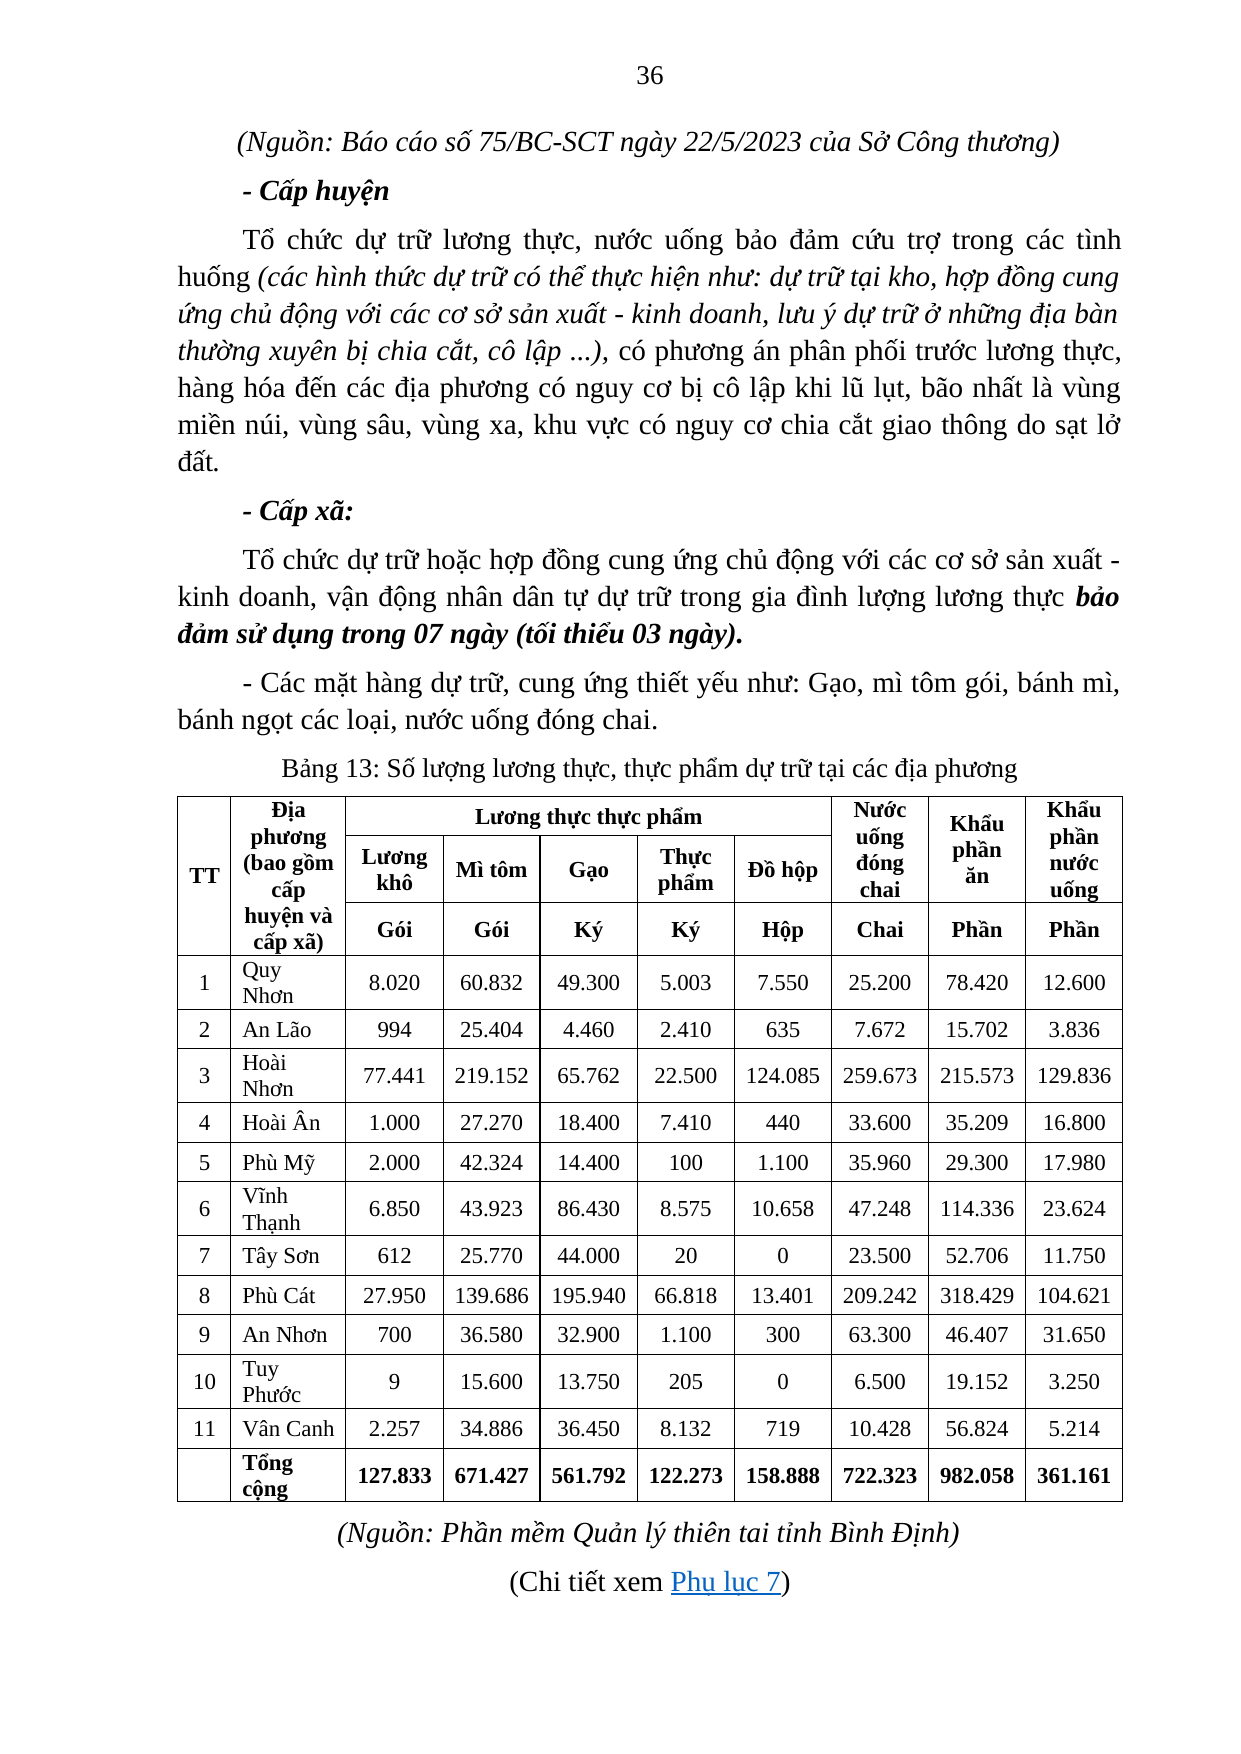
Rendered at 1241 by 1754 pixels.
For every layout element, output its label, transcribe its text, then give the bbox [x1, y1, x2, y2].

table_cell [178, 1449, 230, 1501]
table_cell 719 [735, 1409, 831, 1447]
table_cell 23.500 [832, 1236, 928, 1275]
table_cell 47.248 [832, 1182, 928, 1235]
table_cell 158.888 [735, 1449, 831, 1501]
table_cell 56.824 [929, 1409, 1025, 1447]
table_cell Hoài Nhơn [231, 1049, 345, 1102]
table_cell 1.000 [346, 1103, 443, 1142]
table_cell 129.836 [1026, 1049, 1122, 1102]
table_cell 27.950 [346, 1276, 443, 1314]
table_cell 100 [638, 1143, 734, 1181]
table_cell 671.427 [444, 1449, 539, 1501]
table_cell 22.500 [638, 1049, 734, 1102]
table_cell 5.003 [638, 956, 734, 1008]
table_cell 8.020 [346, 956, 443, 1008]
table_cell 219.152 [444, 1049, 539, 1102]
table_cell 3.836 [1026, 1010, 1122, 1048]
text - Các mặt hàng dự trữ, cung ứng thiết yếu như: Gạo, mì tôm gói, bánh mì, bánh ngọt các loại, nước uống đóng chai. [177, 666, 1122, 736]
text (Nguồn: Phần mềm Quản lý thiên tai tỉnh Bình Định) [177, 1515, 1122, 1548]
table_cell 49.300 [541, 956, 637, 1008]
table_cell 36.580 [444, 1315, 539, 1354]
table_cell 8.132 [638, 1409, 734, 1447]
table_cell 700 [346, 1315, 443, 1354]
table_cell 36.450 [541, 1409, 637, 1447]
table_cell 127.833 [346, 1449, 443, 1501]
table_cell 2.257 [346, 1409, 443, 1447]
table_cell 8 [178, 1276, 230, 1314]
table_cell 29.300 [929, 1143, 1025, 1181]
table_cell Phần [1026, 903, 1122, 955]
table_cell Đồ hộp [735, 836, 831, 902]
table_cell An Nhơn [231, 1315, 345, 1354]
table_cell 11 [178, 1409, 230, 1447]
table_header Nước uống đóng chai [832, 797, 928, 902]
table_cell 15.702 [929, 1010, 1025, 1048]
table_cell 20 [638, 1236, 734, 1275]
table_cell Phần [929, 903, 1025, 955]
table_header Khẩu phần ăn [929, 797, 1025, 902]
table_cell 86.430 [541, 1182, 637, 1235]
table_cell Thực phẩm [638, 836, 734, 902]
table_cell 7 [178, 1236, 230, 1275]
table_cell 259.673 [832, 1049, 928, 1102]
table_cell 25.770 [444, 1236, 539, 1275]
table_cell 6.500 [832, 1355, 928, 1408]
table_cell 0 [735, 1355, 831, 1408]
table_cell 205 [638, 1355, 734, 1408]
table_cell 195.940 [541, 1276, 637, 1314]
table_cell 104.621 [1026, 1276, 1122, 1314]
table_cell 15.600 [444, 1355, 539, 1408]
table_cell Vân Canh [231, 1409, 345, 1447]
table_cell 139.686 [444, 1276, 539, 1314]
table_cell 10.428 [832, 1409, 928, 1447]
table_cell Gói [346, 903, 443, 955]
table_cell 46.407 [929, 1315, 1025, 1354]
table_cell 8.575 [638, 1182, 734, 1235]
table_cell 77.441 [346, 1049, 443, 1102]
text (Chi tiết xem Phụ lục 7) [177, 1564, 1122, 1598]
table_cell 12.600 [1026, 956, 1122, 1008]
table_cell Gạo [541, 836, 637, 902]
table_cell 215.573 [929, 1049, 1025, 1102]
table_cell 612 [346, 1236, 443, 1275]
table_cell 66.818 [638, 1276, 734, 1314]
table_cell 10 [178, 1355, 230, 1408]
table_cell 13.401 [735, 1276, 831, 1314]
table_cell 35.209 [929, 1103, 1025, 1142]
table_cell 32.900 [541, 1315, 637, 1354]
table_cell Ký [541, 903, 637, 955]
table_cell 6.850 [346, 1182, 443, 1235]
table_cell 25.200 [832, 956, 928, 1008]
table_cell Phù Mỹ [231, 1143, 345, 1181]
table_cell 11.750 [1026, 1236, 1122, 1275]
table_cell 25.404 [444, 1010, 539, 1048]
table_cell 982.058 [929, 1449, 1025, 1501]
table_cell An Lão [231, 1010, 345, 1048]
table_cell 300 [735, 1315, 831, 1354]
table_cell 114.336 [929, 1182, 1025, 1235]
table_cell 4.460 [541, 1010, 637, 1048]
table_cell 27.270 [444, 1103, 539, 1142]
table_cell 722.323 [832, 1449, 928, 1501]
table_cell 4 [178, 1103, 230, 1142]
table_cell 635 [735, 1010, 831, 1048]
table_cell 561.792 [541, 1449, 637, 1501]
table_cell 122.273 [638, 1449, 734, 1501]
table_cell 44.000 [541, 1236, 637, 1275]
table_cell Vĩnh Thạnh [231, 1182, 345, 1235]
table_cell 1 [178, 956, 230, 1008]
table_cell 42.324 [444, 1143, 539, 1181]
table_cell Ký [638, 903, 734, 955]
table_cell 7.550 [735, 956, 831, 1008]
table_header TT [178, 797, 230, 955]
table_cell Chai [832, 903, 928, 955]
table_cell 7.410 [638, 1103, 734, 1142]
text Bảng : Số lượng lương thực, thực phẩm dự trữ tại các địa phương [177, 752, 1122, 783]
table_cell 5.214 [1026, 1409, 1122, 1447]
table_cell Mì tôm [444, 836, 539, 902]
table_cell Tổng cộng [231, 1449, 345, 1501]
table_cell 34.886 [444, 1409, 539, 1447]
text Tổ chức dự trữ hoặc hợp đồng cung ứng chủ động với các cơ sở sản xuất - kinh doanh, vận động nhân dân tự dự trữ trong gia đình lượng lương thực bảo đảm sử dụng trong 07 ngày (tối thiểu 03 ngày). [177, 542, 1122, 650]
table_cell 52.706 [929, 1236, 1025, 1275]
table_header Lương thực thực phẩm [346, 797, 831, 835]
table_cell 33.600 [832, 1103, 928, 1142]
table_cell 209.242 [832, 1276, 928, 1314]
text (Nguồn: Báo cáo số 75/BC-SCT ngày 22/5/2023 của Sở Công thương) [177, 124, 1122, 157]
table_cell 16.800 [1026, 1103, 1122, 1142]
table_cell Hoài Ân [231, 1103, 345, 1142]
table_cell 3.250 [1026, 1355, 1122, 1408]
table_cell 14.400 [541, 1143, 637, 1181]
table_cell 60.832 [444, 956, 539, 1008]
text - Cấp xã: [177, 493, 1122, 527]
table_cell 13.750 [541, 1355, 637, 1408]
table_cell 9 [178, 1315, 230, 1354]
table_cell 6 [178, 1182, 230, 1235]
table_cell 3 [178, 1049, 230, 1102]
table_cell 2.410 [638, 1010, 734, 1048]
table_cell 35.960 [832, 1143, 928, 1181]
table_cell Lương khô [346, 836, 443, 902]
table_cell 361.161 [1026, 1449, 1122, 1501]
table_cell Tây Sơn [231, 1236, 345, 1275]
table_cell 31.650 [1026, 1315, 1122, 1354]
table_cell 63.300 [832, 1315, 928, 1354]
table_cell 318.429 [929, 1276, 1025, 1314]
text Tổ chức dự trữ lương thực, nước uống bảo đảm cứu trợ trong các tình huống (các hình thức dự trữ có thể thực hiện như: dự trữ tại kho, hợp đồng cung ứng chủ động với các cơ sở sản xuất - kinh doanh, lưu ý dự trữ ở những địa bàn thường xuyên bị chia cắt, cô lập ...), có phương án phân phối trước lương thực, hàng hóa đến các địa phương có nguy cơ bị cô lập khi lũ lụt, bão nhất là vùng miền núi, vùng sâu, vùng xa, khu vực có nguy cơ chia cắt giao thông do sạt lở đất. [177, 222, 1122, 477]
text - Cấp huyện [177, 173, 1122, 207]
table_cell Quy Nhơn [231, 956, 345, 1008]
table_cell 23.624 [1026, 1182, 1122, 1235]
table_header Khẩu phần nước uống [1026, 797, 1122, 902]
table_cell 43.923 [444, 1182, 539, 1235]
table_cell 124.085 [735, 1049, 831, 1102]
table_cell 65.762 [541, 1049, 637, 1102]
table_cell 0 [735, 1236, 831, 1275]
table_cell 17.980 [1026, 1143, 1122, 1181]
table_cell Hộp [735, 903, 831, 955]
table_cell Tuy Phước [231, 1355, 345, 1408]
table_cell 1.100 [735, 1143, 831, 1181]
table_cell 440 [735, 1103, 831, 1142]
table_cell 10.658 [735, 1182, 831, 1235]
table_cell 19.152 [929, 1355, 1025, 1408]
table_cell 78.420 [929, 956, 1025, 1008]
table_cell 2 [178, 1010, 230, 1048]
table_cell 7.672 [832, 1010, 928, 1048]
table_cell 2.000 [346, 1143, 443, 1181]
table_cell 1.100 [638, 1315, 734, 1354]
table_cell 5 [178, 1143, 230, 1181]
table_cell 9 [346, 1355, 443, 1408]
table_cell 994 [346, 1010, 443, 1048]
table_cell Gói [444, 903, 539, 955]
table_header Địa phương (bao gồm cấp huyện và cấp xã) [231, 797, 345, 955]
table_cell Phù Cát [231, 1276, 345, 1314]
table_cell 18.400 [541, 1103, 637, 1142]
